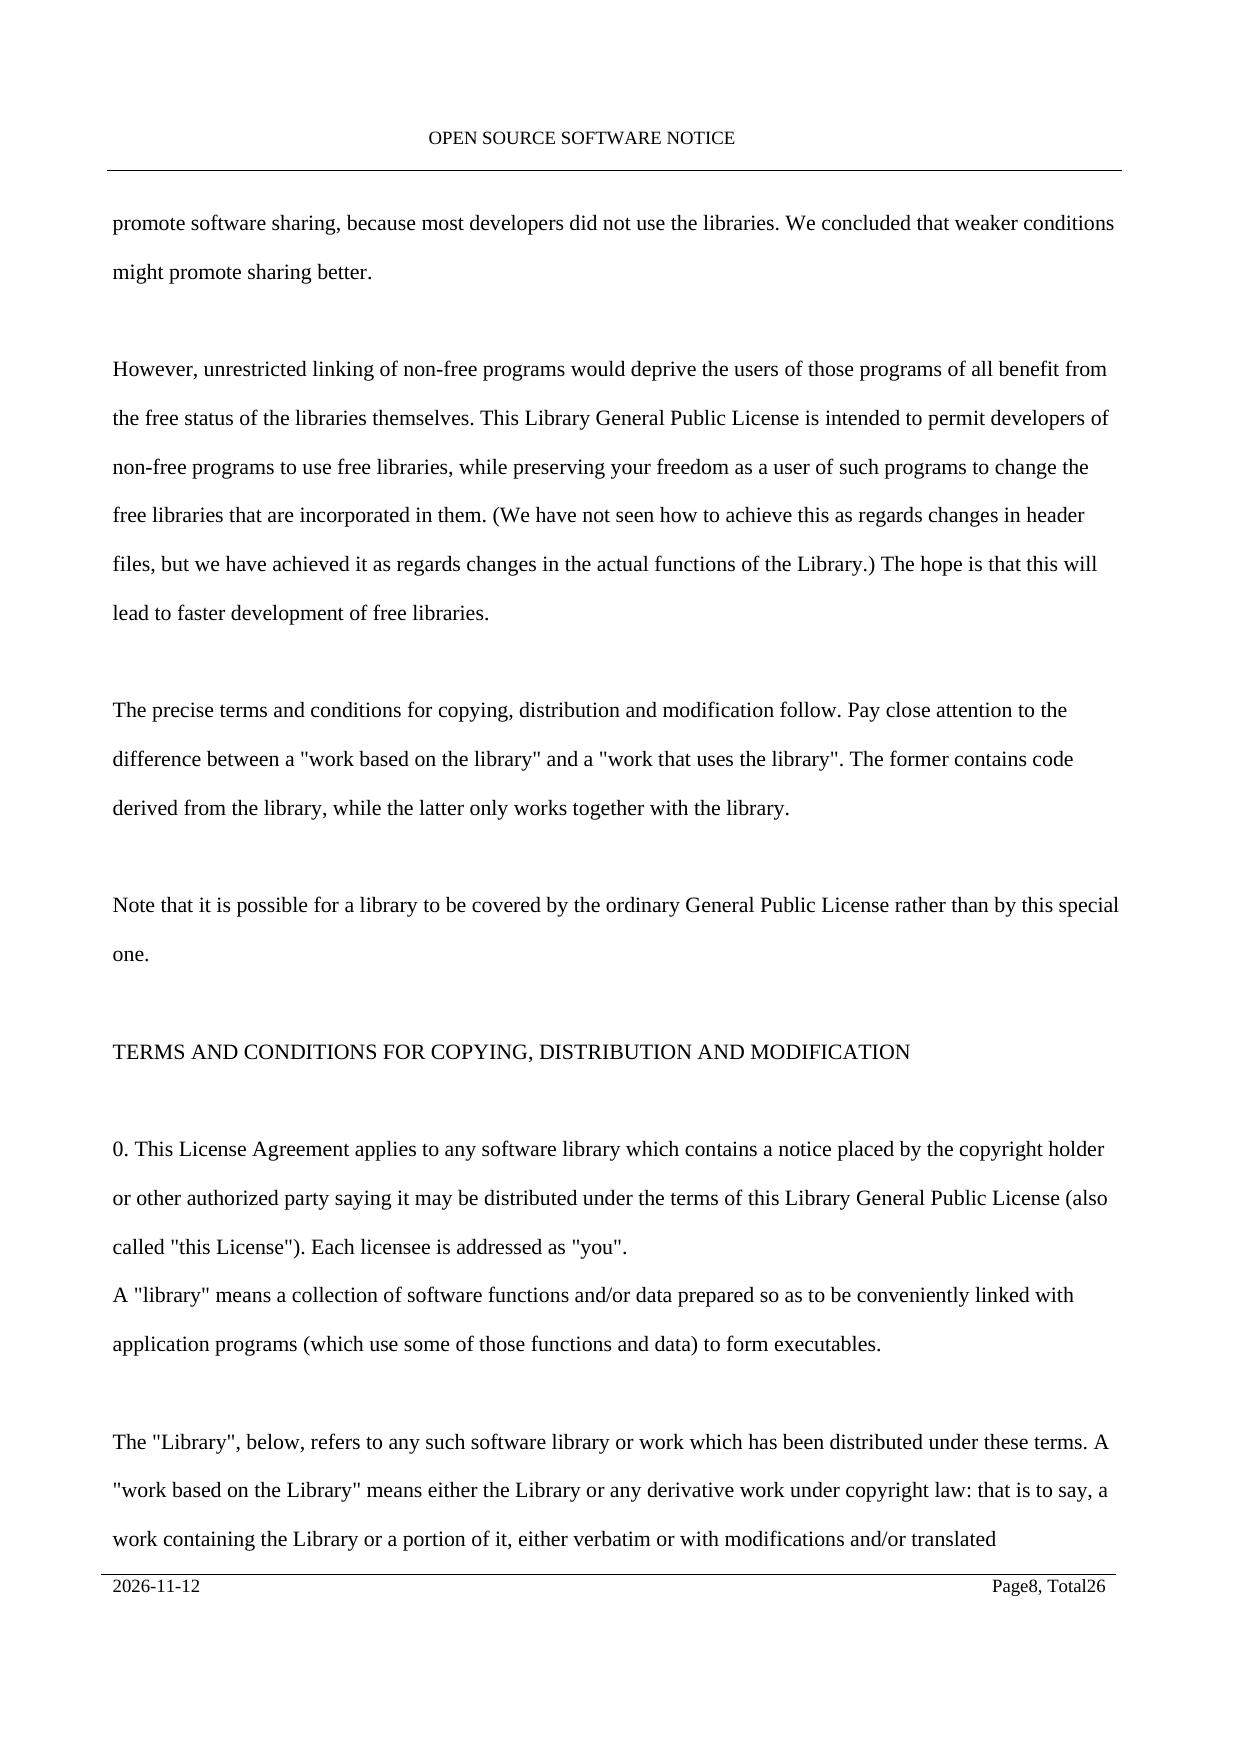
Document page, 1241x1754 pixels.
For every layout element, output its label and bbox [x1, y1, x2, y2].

text [112, 206, 1128, 1555]
